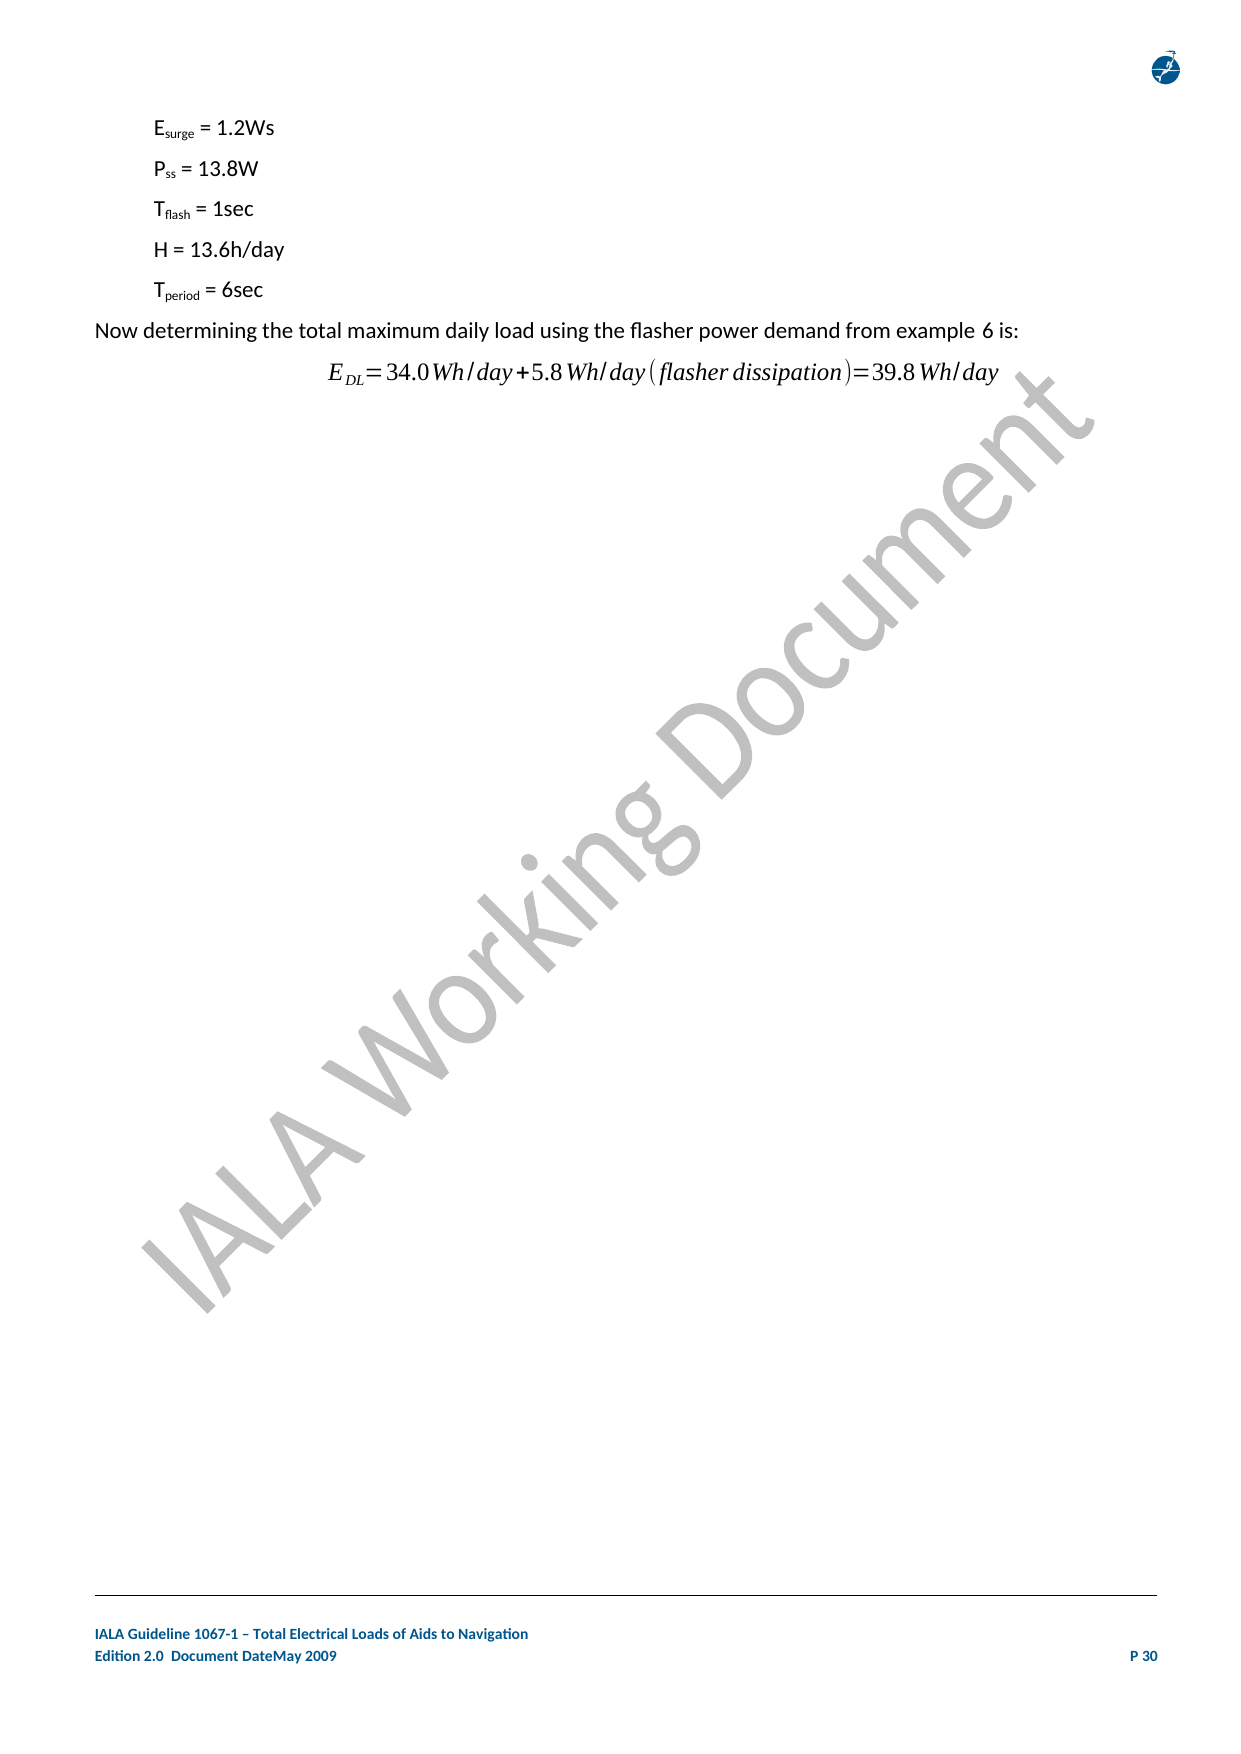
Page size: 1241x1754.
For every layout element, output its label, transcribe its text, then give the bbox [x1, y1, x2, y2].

text Esurge = 1.2Ws [153, 113, 1157, 142]
text Now determining the total maximum daily load using the flasher power demand from example 6 is: [94, 316, 1157, 344]
text H = 13.6h/day [153, 235, 1157, 263]
text Pss = 13.8W [153, 154, 1157, 182]
text Tflash = 1sec [153, 194, 1157, 223]
picture [1120, 0, 1239, 119]
text Tperiod = 6sec [153, 276, 1157, 304]
